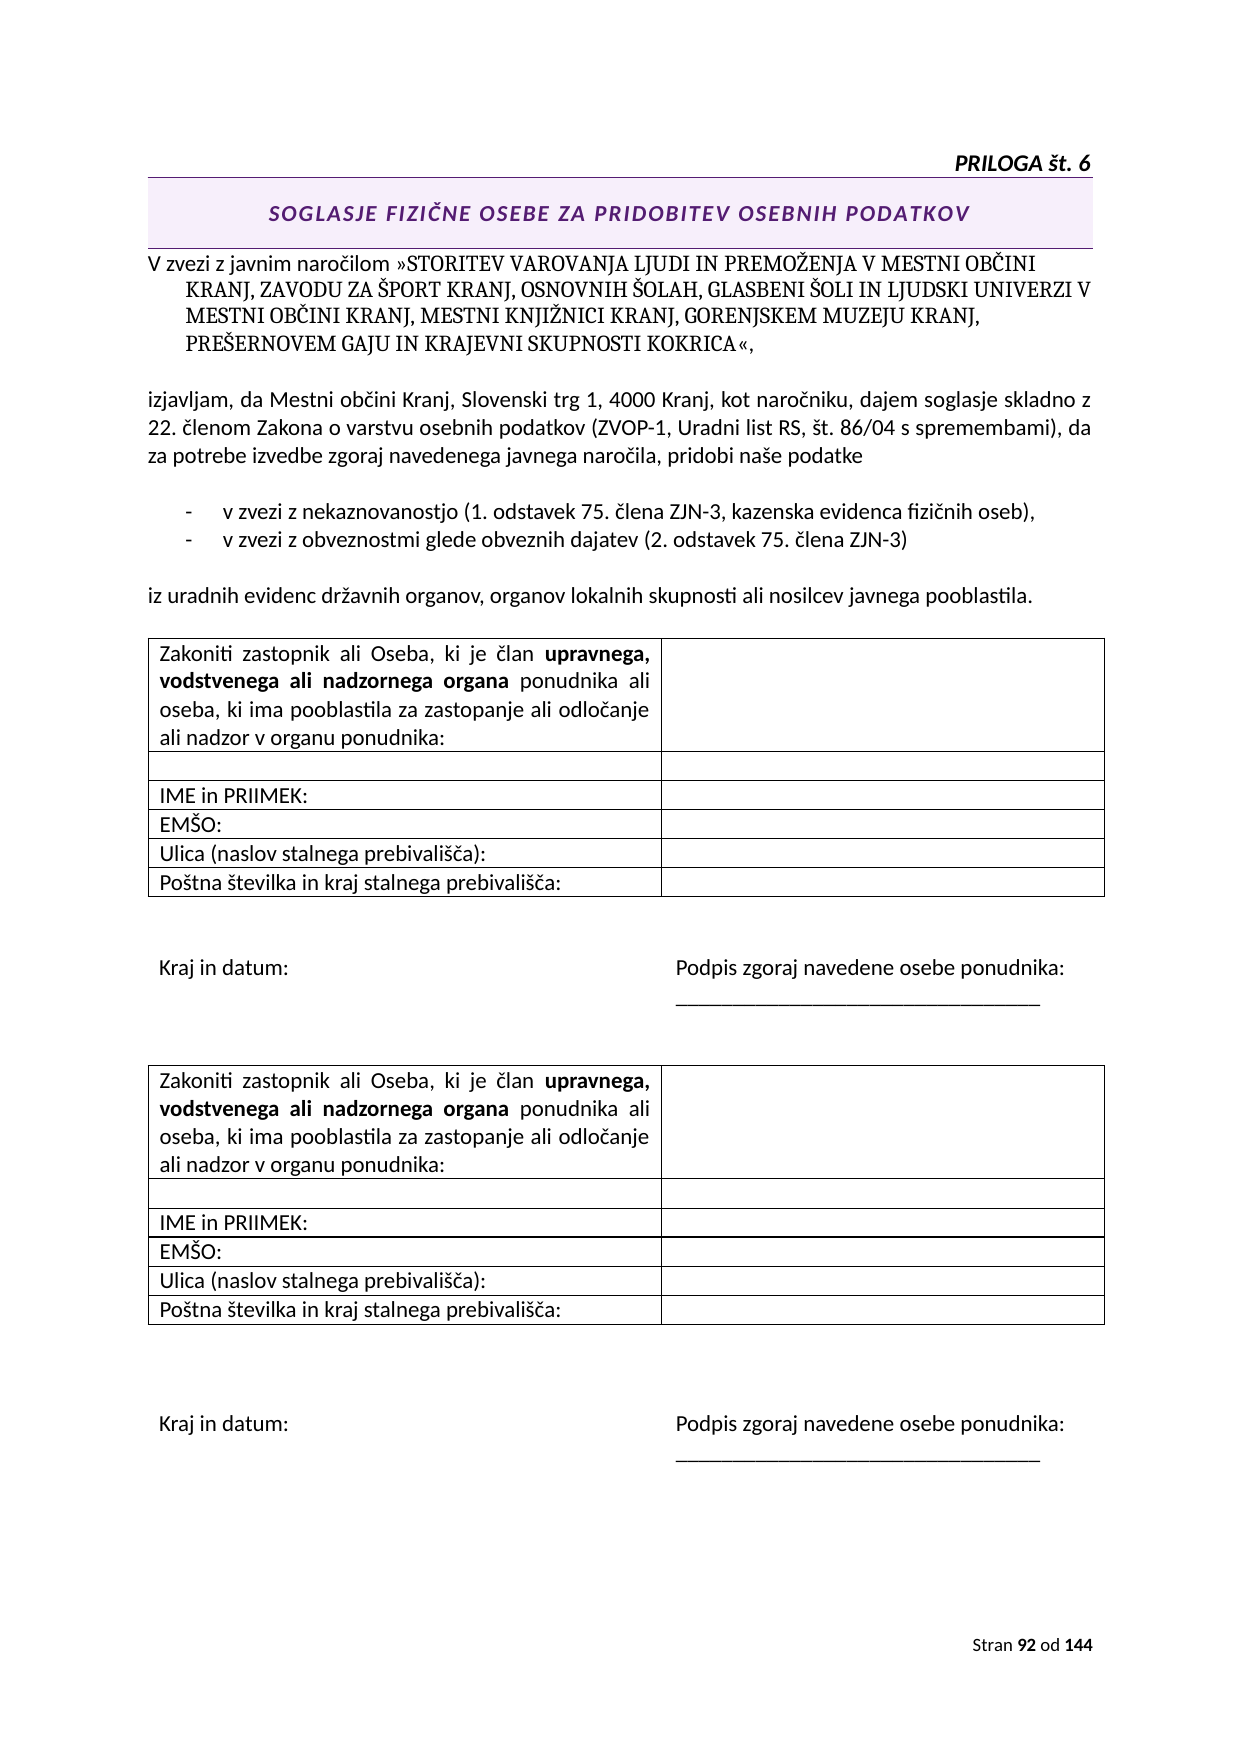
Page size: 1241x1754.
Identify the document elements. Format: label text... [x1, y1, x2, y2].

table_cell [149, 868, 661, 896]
text PRILOGA št. 6 [148, 148, 1093, 177]
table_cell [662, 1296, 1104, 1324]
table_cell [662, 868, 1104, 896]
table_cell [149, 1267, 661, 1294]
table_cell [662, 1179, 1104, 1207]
text V zvezi z javnim naročilom »«, [148, 249, 1093, 357]
text iz uradnih evidenc državnih organov, organov lokalnih skupnosti ali nosilcev javnega pooblastila. [148, 582, 1093, 609]
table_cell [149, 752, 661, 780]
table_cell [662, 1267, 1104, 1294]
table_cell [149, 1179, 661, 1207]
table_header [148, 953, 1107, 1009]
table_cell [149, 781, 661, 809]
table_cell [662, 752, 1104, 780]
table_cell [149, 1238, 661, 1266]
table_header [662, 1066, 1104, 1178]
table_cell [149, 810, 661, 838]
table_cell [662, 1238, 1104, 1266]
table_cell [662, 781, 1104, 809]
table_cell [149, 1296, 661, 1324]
text SOGLASJE FIZIČNE OSEBE ZA PRIDOBITEV OSEBNIH PODATKOV [148, 178, 1093, 248]
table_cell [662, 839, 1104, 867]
list v zvezi z nekaznovanostjo (1. odstavek 75. člena ZJN-3, kazenska evidenca fizičnih oseb), [185, 497, 1093, 526]
text izjavljam, da Mestni občini Kranj, Slovenski trg 1, 4000 Kranj, kot naročniku, dajem soglasje skladno z 22. členom Zakona o varstvu osebnih podatkov (ZVOP-1, Uradni list RS, št. 86/04 s spremembami), da za potrebe izvedbe zgoraj navedenega javnega naročila, pridobi naše podatke [148, 385, 1093, 469]
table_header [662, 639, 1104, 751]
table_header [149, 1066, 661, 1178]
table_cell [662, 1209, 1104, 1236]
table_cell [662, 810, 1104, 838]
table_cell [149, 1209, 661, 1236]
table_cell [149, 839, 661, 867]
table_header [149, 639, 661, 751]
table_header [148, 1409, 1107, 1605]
list v zvezi z obveznostmi glede obveznih dajatev (2. odstavek 75. člena ZJN-3) [185, 526, 1093, 553]
